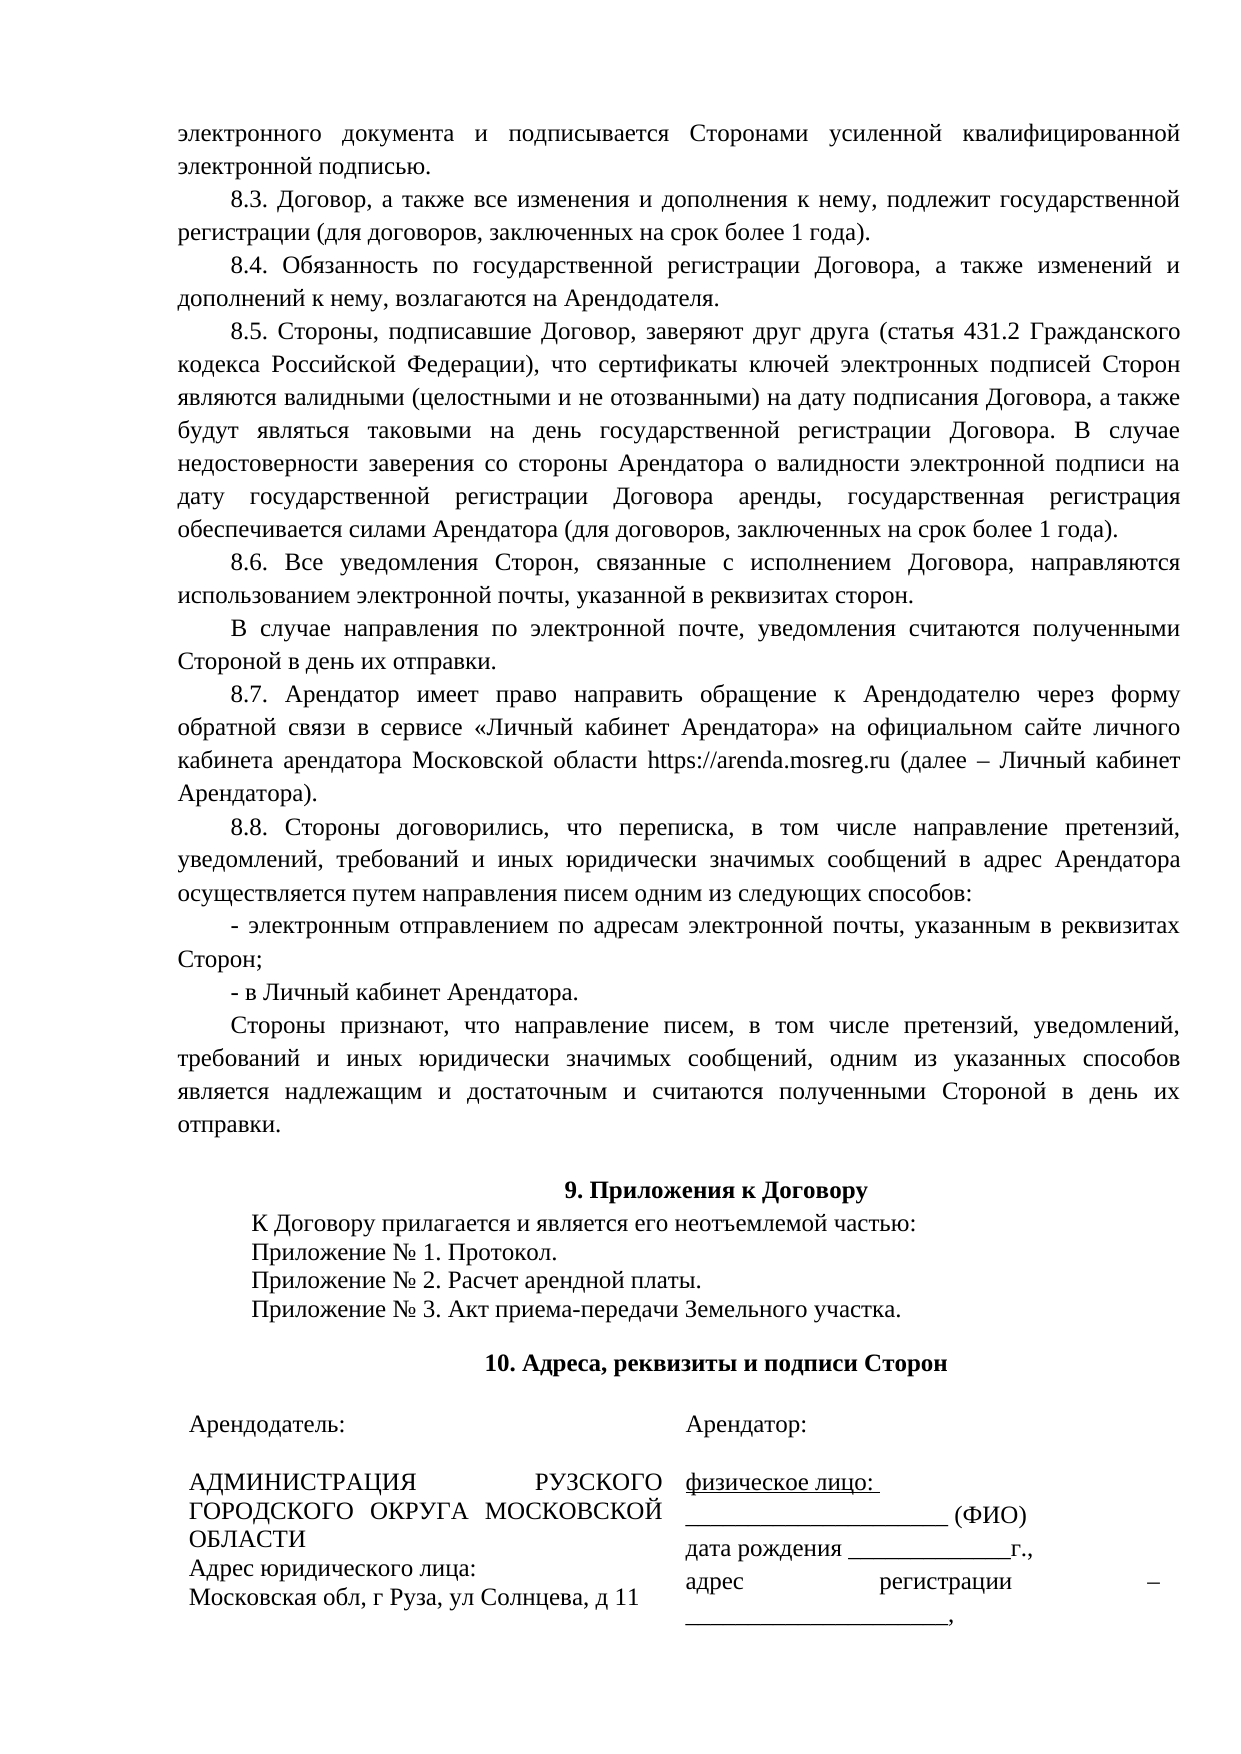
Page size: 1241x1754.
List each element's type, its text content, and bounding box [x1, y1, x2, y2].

text 8.6. Все уведомления Сторон, связанные с исполнением Договора, направляются использованием электронной почты, указанной в реквизитах сторон. [177, 547, 1181, 609]
text К Договору прилагается и является его неотъемлемой частью: [177, 1208, 1181, 1237]
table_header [177, 1410, 674, 1631]
text Приложение № 3. Акт приема-передачи Земельного участка. [177, 1294, 1181, 1323]
text Приложение № 2. Расчет арендной платы. [177, 1265, 1181, 1294]
text 8.5. Стороны, подписавшие Договор, заверяют друг друга (статья 431.2 Гражданского кодекса Российской Федерации), что сертификаты ключей электронных подписей Сторон являются валидными (целостными и не отозванными) на дату подписания Договора, а также будут являться таковыми на день государственной регистрации Договора. В случае недостоверности заверения со стороны Арендатора о валидности электронной подписи на дату государственной регистрации Договора аренды, государственная регистрация обеспечивается силами Арендатора (для договоров, заключенных на срок более 1 года). [177, 316, 1181, 543]
text - в Личный кабинет Арендатора. [177, 977, 1181, 1005]
text Стороны признают, что направление писем, в том числе претензий, уведомлений, требований и иных юридически значимых сообщений, одним из указанных способов является надлежащим и достаточным и считаются полученными Стороной в день их отправки. [177, 1010, 1181, 1137]
text 9. Приложения к Договору [177, 1175, 1181, 1203]
text Приложение № 1. Протокол. [177, 1237, 1181, 1265]
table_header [674, 1410, 1171, 1631]
text 8.8. Стороны договорились, что переписка, в том числе направление претензий, уведомлений, требований и иных юридически значимых сообщений в адрес Арендатора осуществляется путем направления писем одним из следующих способов: [177, 812, 1181, 906]
text 8.7. Арендатор имеет право направить обращение к Арендодателю через форму обратной связи в сервисе «Личный кабинет Арендатора» на официальном сайте личного кабинета арендатора Московской области https://arenda.mosreg.ru (далее – Личный кабинет Арендатора). [177, 679, 1181, 807]
text В случае направления по электронной почте, уведомления считаются полученными Стороной в день их отправки. [177, 613, 1181, 675]
text 8.4. Обязанность по государственной регистрации Договора, а также изменений и дополнений к нему, возлагаются на Арендодателя. [177, 250, 1181, 312]
text 10. Адреса, реквизиты и подписи Сторон [177, 1348, 1181, 1377]
text - электронным отправлением по адресам электронной почты, указанным в реквизитах Сторон; [177, 911, 1181, 972]
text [177, 118, 1181, 180]
text 8.3. Договор, а также все изменения и дополнения к нему, подлежит государственной регистрации (для договоров, заключенных на срок более 1 года). [177, 184, 1181, 246]
